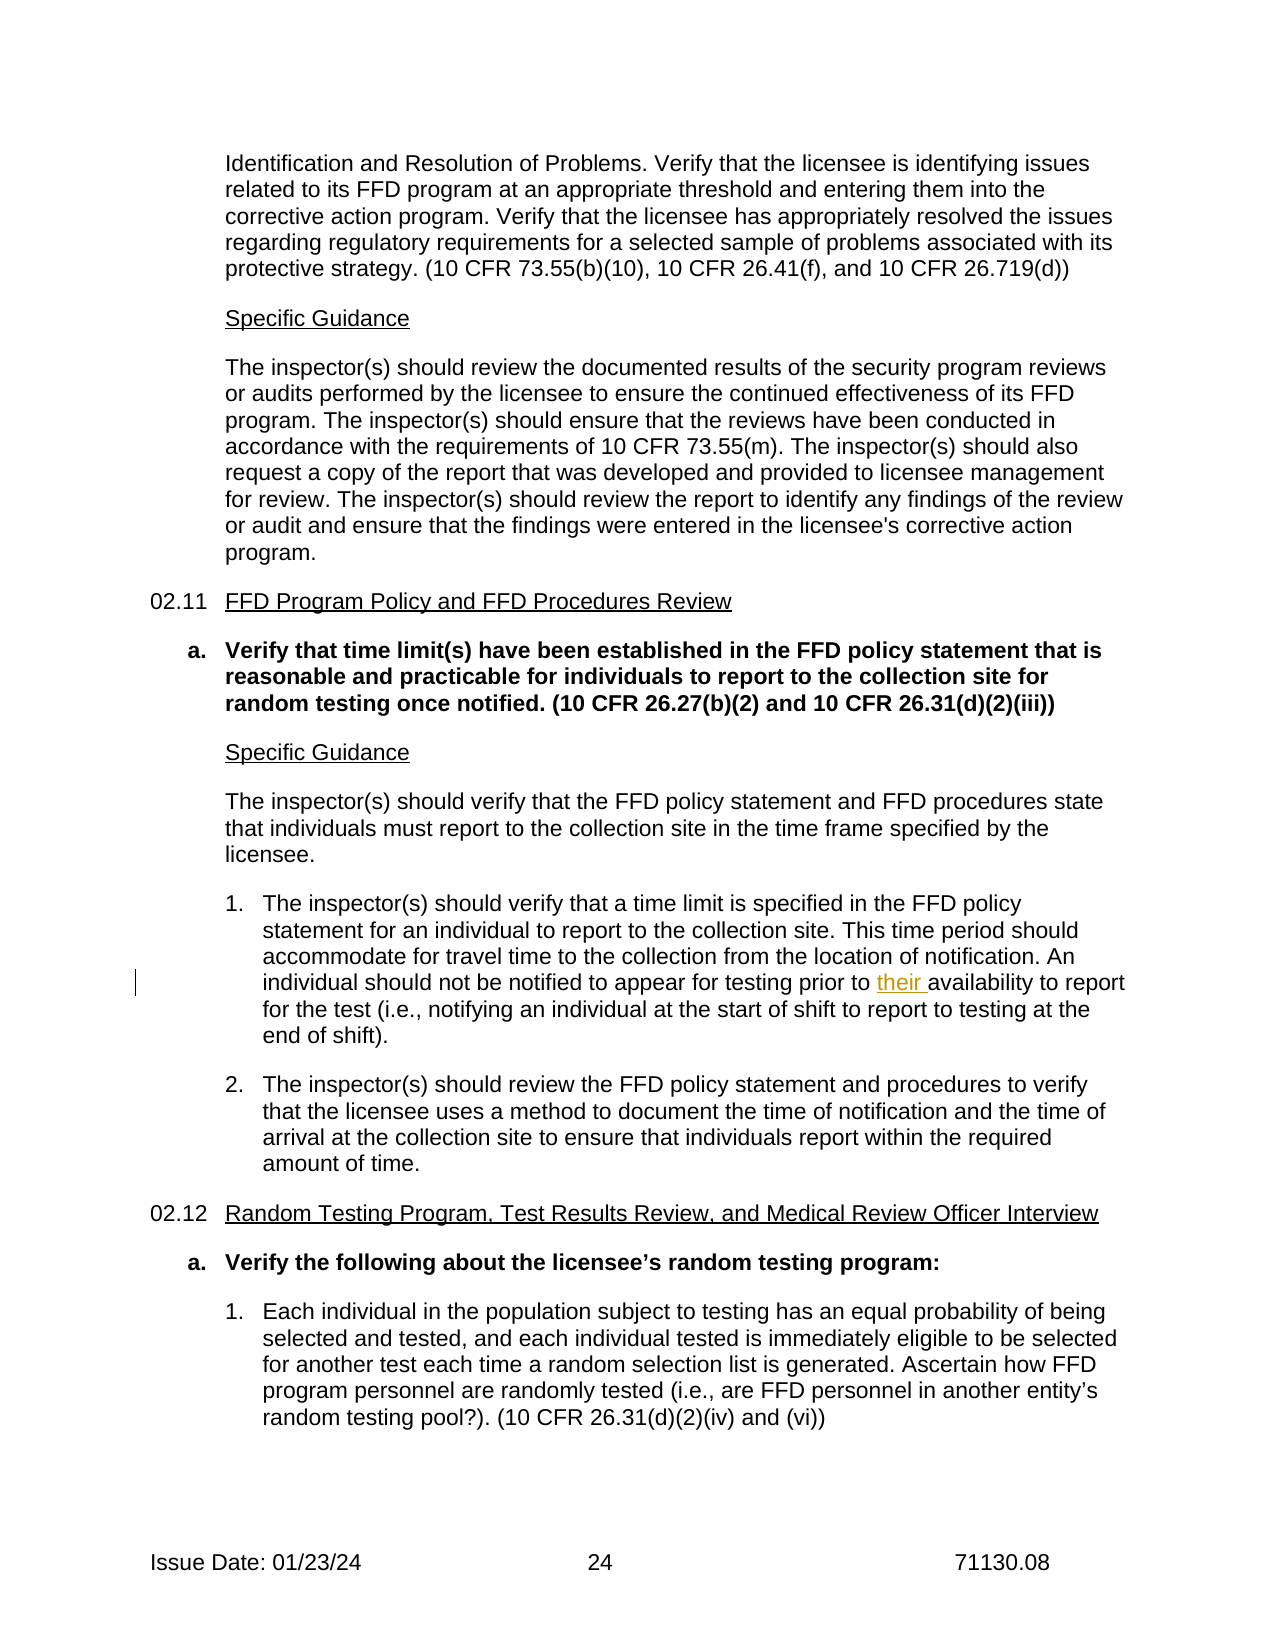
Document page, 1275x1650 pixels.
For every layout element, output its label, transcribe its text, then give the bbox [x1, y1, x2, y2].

list Verify the following about the licensee’s random testing program: [187, 1249, 1125, 1275]
subtitle 02.12 Random Testing Program, Test Results Review, and Medical Review Officer Interview [150, 1199, 1125, 1226]
text Specific Guidance [225, 305, 1125, 331]
text The inspector(s) should verify that the FFD policy statement and FFD procedures state that individuals must report to the collection site in the time frame specified by the licensee. [225, 788, 1125, 867]
text Identification and Resolution of Problems. Verify that the licensee is identifying issues related to its FFD program at an appropriate threshold and entering them into the corrective action program. Verify that the licensee has appropriately resolved the issues regarding regulatory requirements for a selected sample of problems associated with its protective strategy. (10 CFR 73.55(b)(10), 10 CFR 26.41(f), and 10 CFR 26.719(d)) [225, 150, 1125, 282]
list Each individual in the population subject to testing has an equal probability of being selected and tested, and each individual tested is immediately eligible to be selected for another test each time a random selection list is generated. Ascertain how FFD program personnel are randomly tested (i.e., are FFD personnel in another entity’s random testing pool?). (10 CFR 26.31(d)(2)(iv) and (vi)) [225, 1298, 1125, 1430]
list The inspector(s) should verify that a time limit is specified in the FFD policy statement for an individual to report to the collection site. This time period should accommodate for travel time to the collection from the location of notification. An individual should not be notified to appear for testing prior to availability to report for the test (i.e., notifying an individual at the start of shift to report to testing at the end of shift). [225, 890, 1125, 1048]
list The inspector(s) should review the FFD policy statement and procedures to verify that the licensee uses a method to document the time of notification and the time of arrival at the collection site to ensure that individuals report within the required amount of time. [225, 1071, 1125, 1177]
text Specific Guidance [225, 739, 1125, 765]
list Verify that time limit(s) have been established in the FFD policy statement that is reasonable and practicable for individuals to report to the collection site for random testing once notified. (10 CFR 26.27(b)(2) and 10 CFR 26.31(d)(2)(iii)) [187, 637, 1125, 716]
text The inspector(s) should review the documented results of the security program reviews or audits performed by the licensee to ensure the continued effectiveness of its FFD program. The inspector(s) should ensure that the reviews have been conducted in accordance with the requirements of 10 CFR 73.55(m). The inspector(s) should also request a copy of the report that was developed and provided to licensee management for review. The inspector(s) should review the report to identify any findings of the review or audit and ensure that the findings were entered in the licensee's corrective action program. [225, 354, 1125, 565]
subtitle 02.11 FFD Program Policy and FFD Procedures Review [150, 588, 1125, 614]
